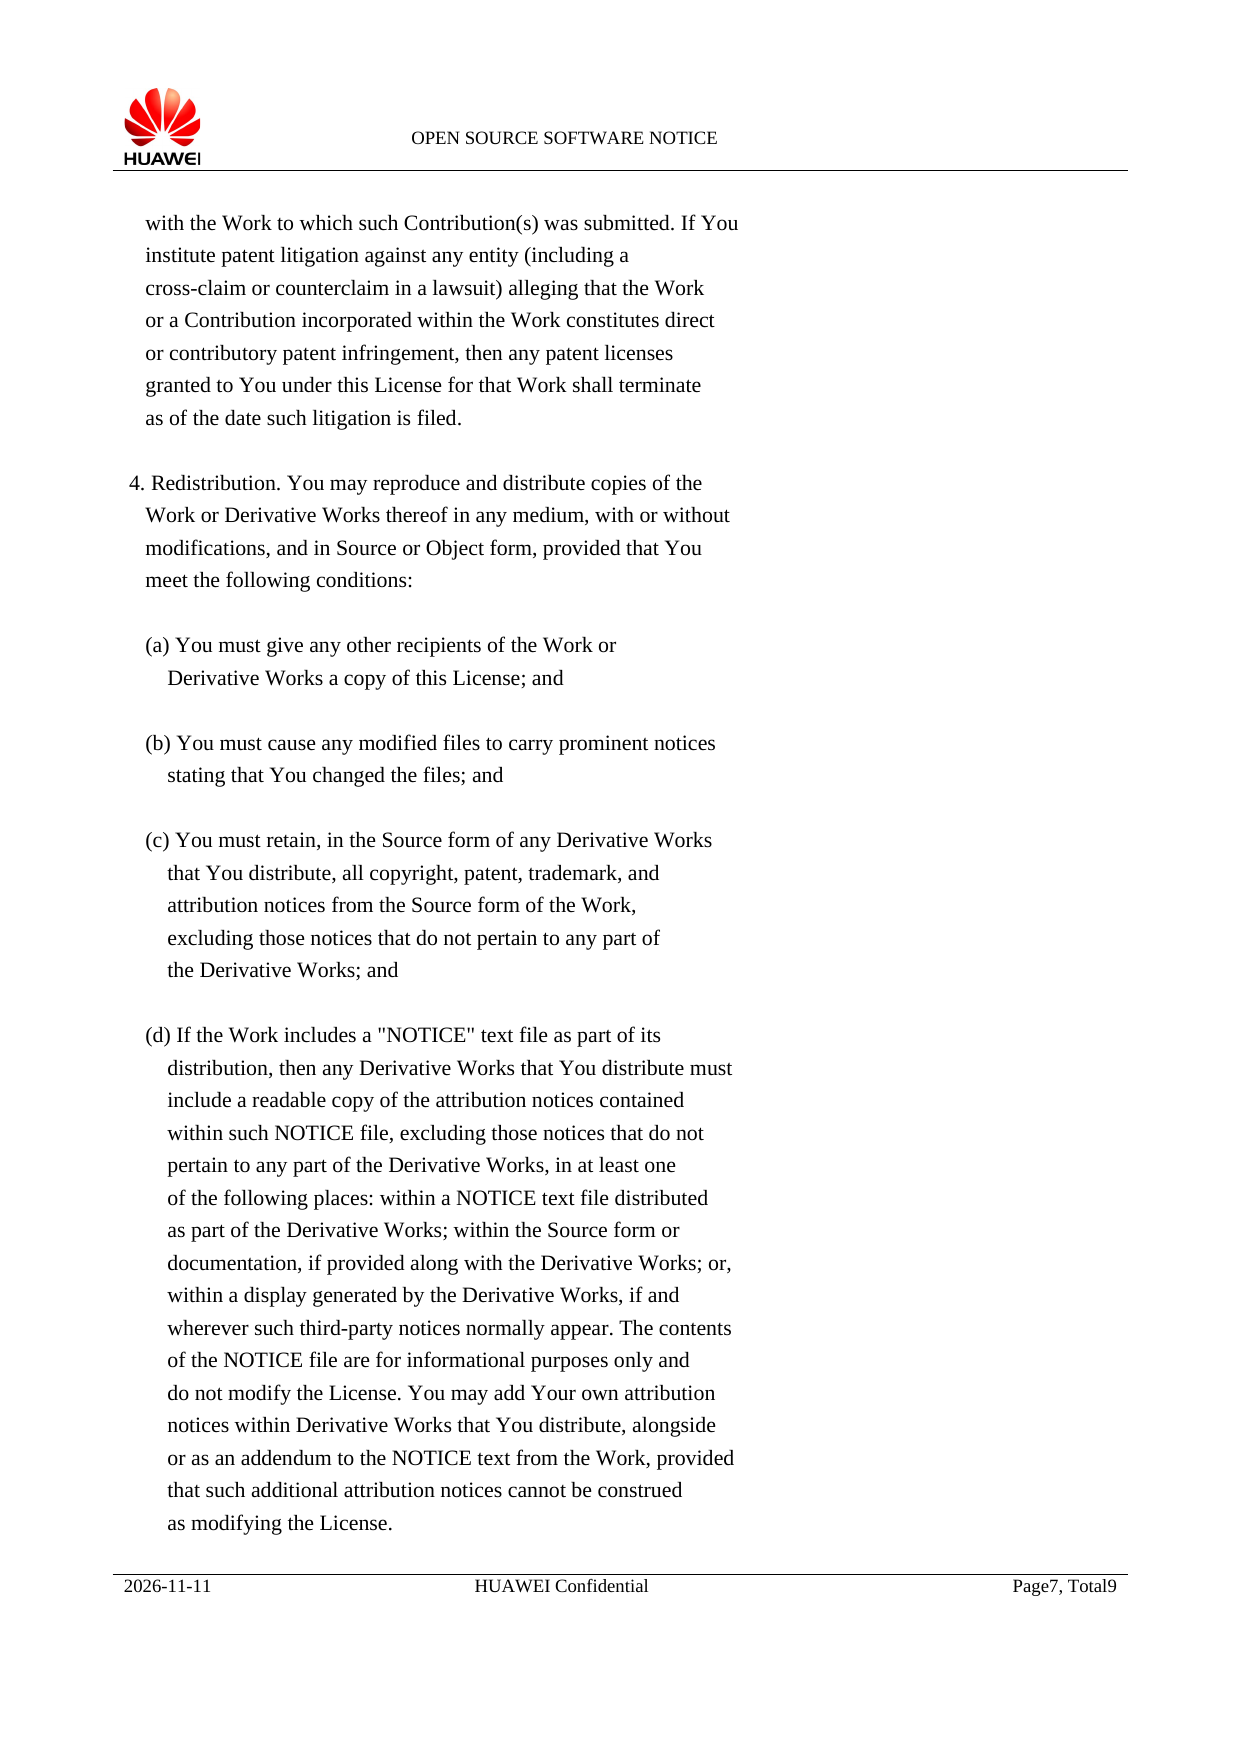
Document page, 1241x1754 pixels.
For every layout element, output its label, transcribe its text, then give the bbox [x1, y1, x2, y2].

picture [124, 88, 201, 165]
